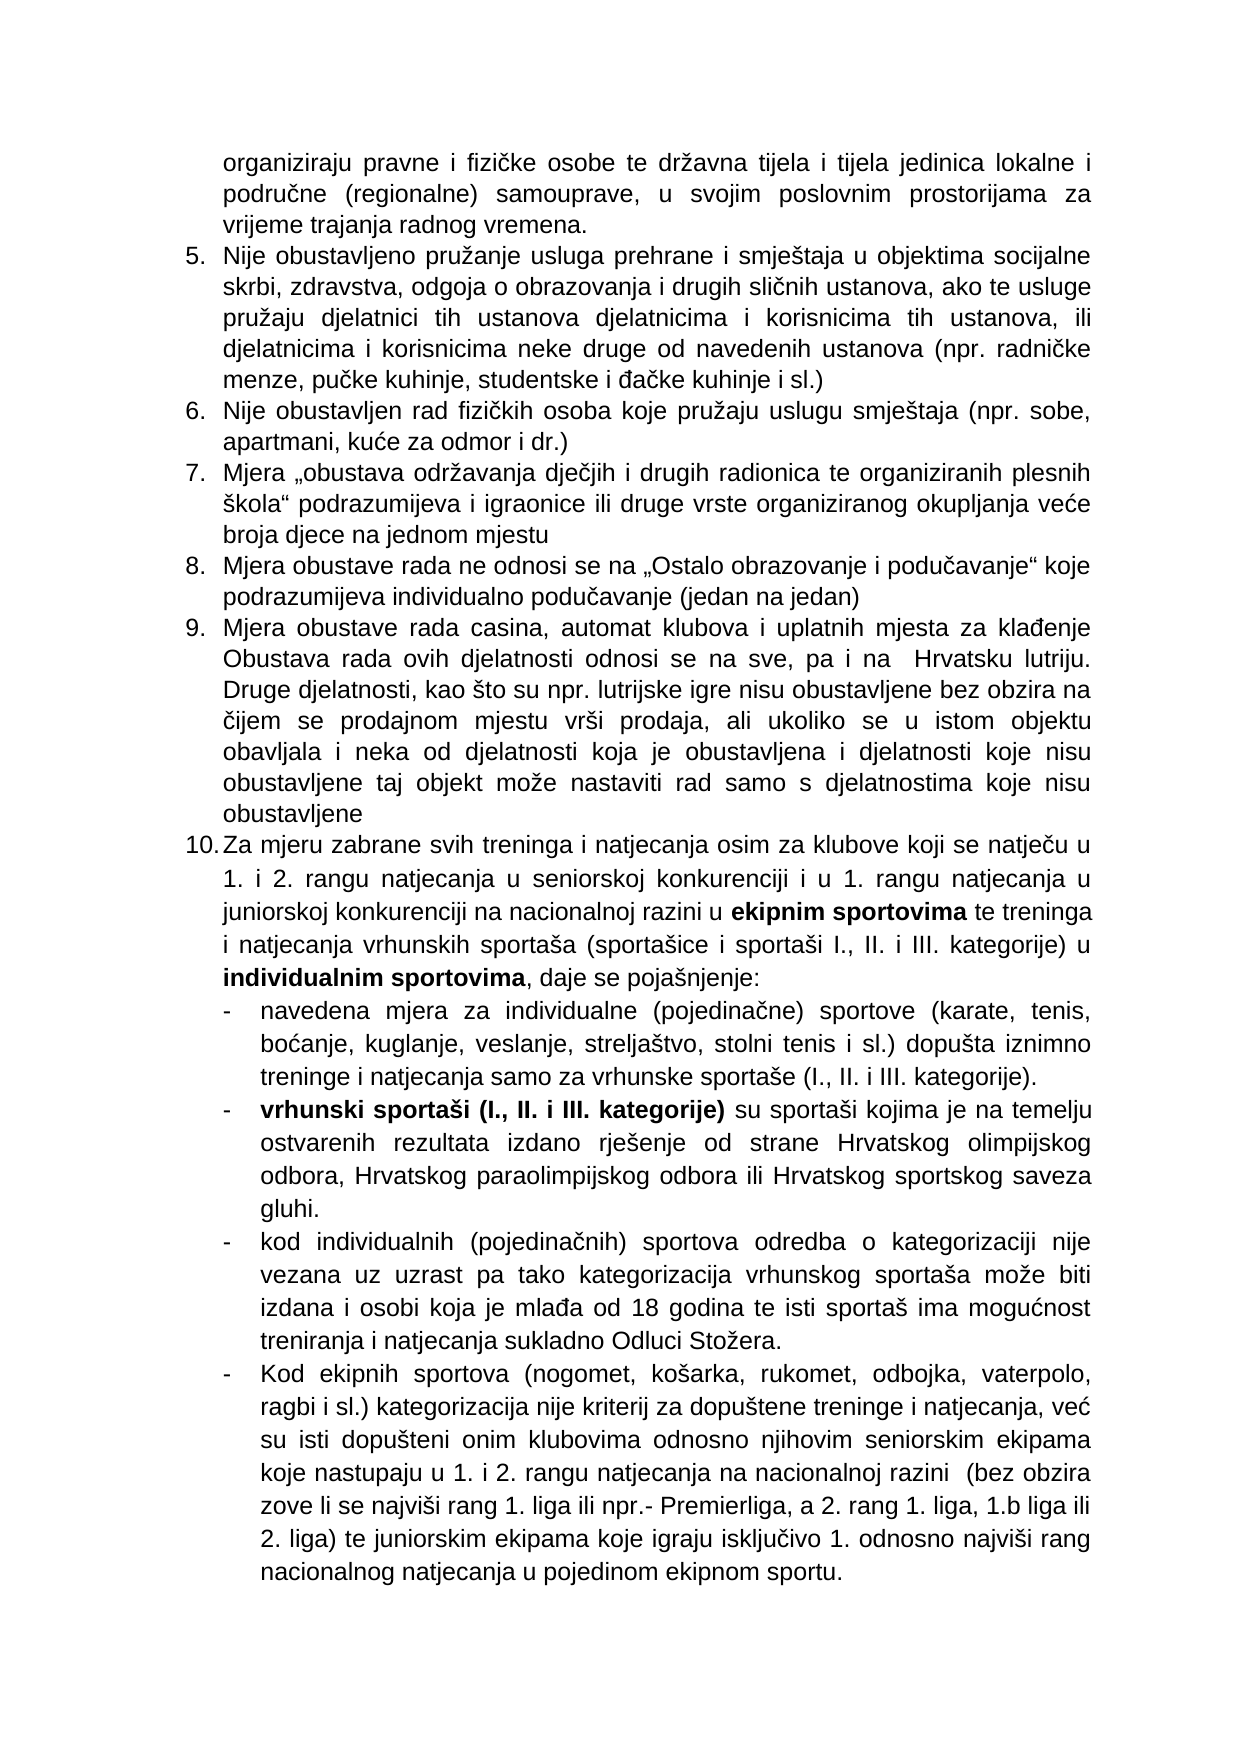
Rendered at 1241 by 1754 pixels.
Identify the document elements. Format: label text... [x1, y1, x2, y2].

list Nije obustavljen rad fizičkih osoba koje pružaju uslugu smještaja (npr. sobe, apartmani, kuće za odmor i dr.) [185, 396, 1093, 456]
list Kod ekipnih sportova (nogomet, košarka, rukomet, odbojka, vaterpolo, ragbi i sl.) kategorizacija nije kriterij za dopuštene treninge i natjecanja, već su isti dopušteni onim klubovima odnosno njihovim seniorskim ekipama koje nastupaju u 1. i 2. rangu natjecanja na nacionalnoj razini (bez obzira zove li se najviši rang 1. liga ili npr.- Premierliga, a 2. rang 1. liga, 1.b liga ili 2. liga) te juniorskim ekipama koje igraju isključivo 1. odnosno najviši rang nacionalnog natjecanja u pojedinom ekipnom sportu. [223, 1359, 1093, 1586]
list Mjera obustave rada ne odnosi se na „Ostalo obrazovanje i podučavanje“ koje podrazumijeva individualno podučavanje (jedan na jedan) [185, 551, 1093, 611]
list navedena mjera za individualne (pojedinačne) sportove (karate, tenis, boćanje, kuglanje, veslanje, streljaštvo, stolni tenis i sl.) dopušta iznimno treninge i natjecanja samo za vrhunske sportaše (I., II. i III. kategorije). [223, 996, 1093, 1090]
list Mjera „obustava održavanja dječjih i drugih radionica te organiziranih plesnih škola“ podrazumijeva i igraonice ili druge vrste organiziranog okupljanja veće broja djece na jednom mjestu [185, 458, 1093, 549]
list kod individualnih (pojedinačnih) sportova odredba o kategorizaciji nije vezana uz uzrast pa tako kategorizacija vrhunskog sportaša može biti izdana i osobi koja je mlađa od 18 godina te isti sportaš ima mogućnost treniranja i natjecanja sukladno Odluci Stožera. [223, 1227, 1093, 1354]
list vrhunski sportaši (I., II. i III. kategorije) su sportaši kojima je na temelju ostvarenih rezultata izdano rješenje od strane Hrvatskog olimpijskog odbora, Hrvatskog paraolimpijskog odbora ili Hrvatskog sportskog saveza gluhi. [223, 1095, 1093, 1222]
list Za mjeru zabrane svih treninga i natjecanja osim za klubove koji se natječu u 1. i 2. rangu natjecanja u seniorskoj konkurenciji i u 1. rangu natjecanja u juniorskoj konkurenciji na nacionalnoj razini u ekipnim sportovima te treninga i natjecanja vrhunskih sportaša (sportašice i sportaši I., II. i III. kategorije) u individualnim sportovima, daje se pojašnjenje: [185, 831, 1093, 991]
list Mjera obustave rada casina, automat klubova i uplatnih mjesta za klađenje Obustava rada ovih djelatnosti odnosi se na sve, pa i na Hrvatsku lutriju. Druge djelatnosti, kao što su npr. lutrijske igre nisu obustavljene bez obzira na čijem se prodajnom mjestu vrši prodaja, ali ukoliko se u istom objektu obavljala i neka od djelatnosti koja je obustavljena i djelatnosti koje nisu obustavljene taj objekt može nastaviti rad samo s djelatnostima koje nisu obustavljene [185, 613, 1093, 828]
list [185, 148, 1093, 238]
list Nije obustavljeno pružanje usluga prehrane i smještaja u objektima socijalne skrbi, zdravstva, odgoja o obrazovanja i drugih sličnih ustanova, ako te usluge pružaju djelatnici tih ustanova djelatnicima i korisnicima tih ustanova, ili djelatnicima i korisnicima neke druge od navedenih ustanova (npr. radničke menze, pučke kuhinje, studentske i đačke kuhinje i sl.) [185, 241, 1093, 394]
